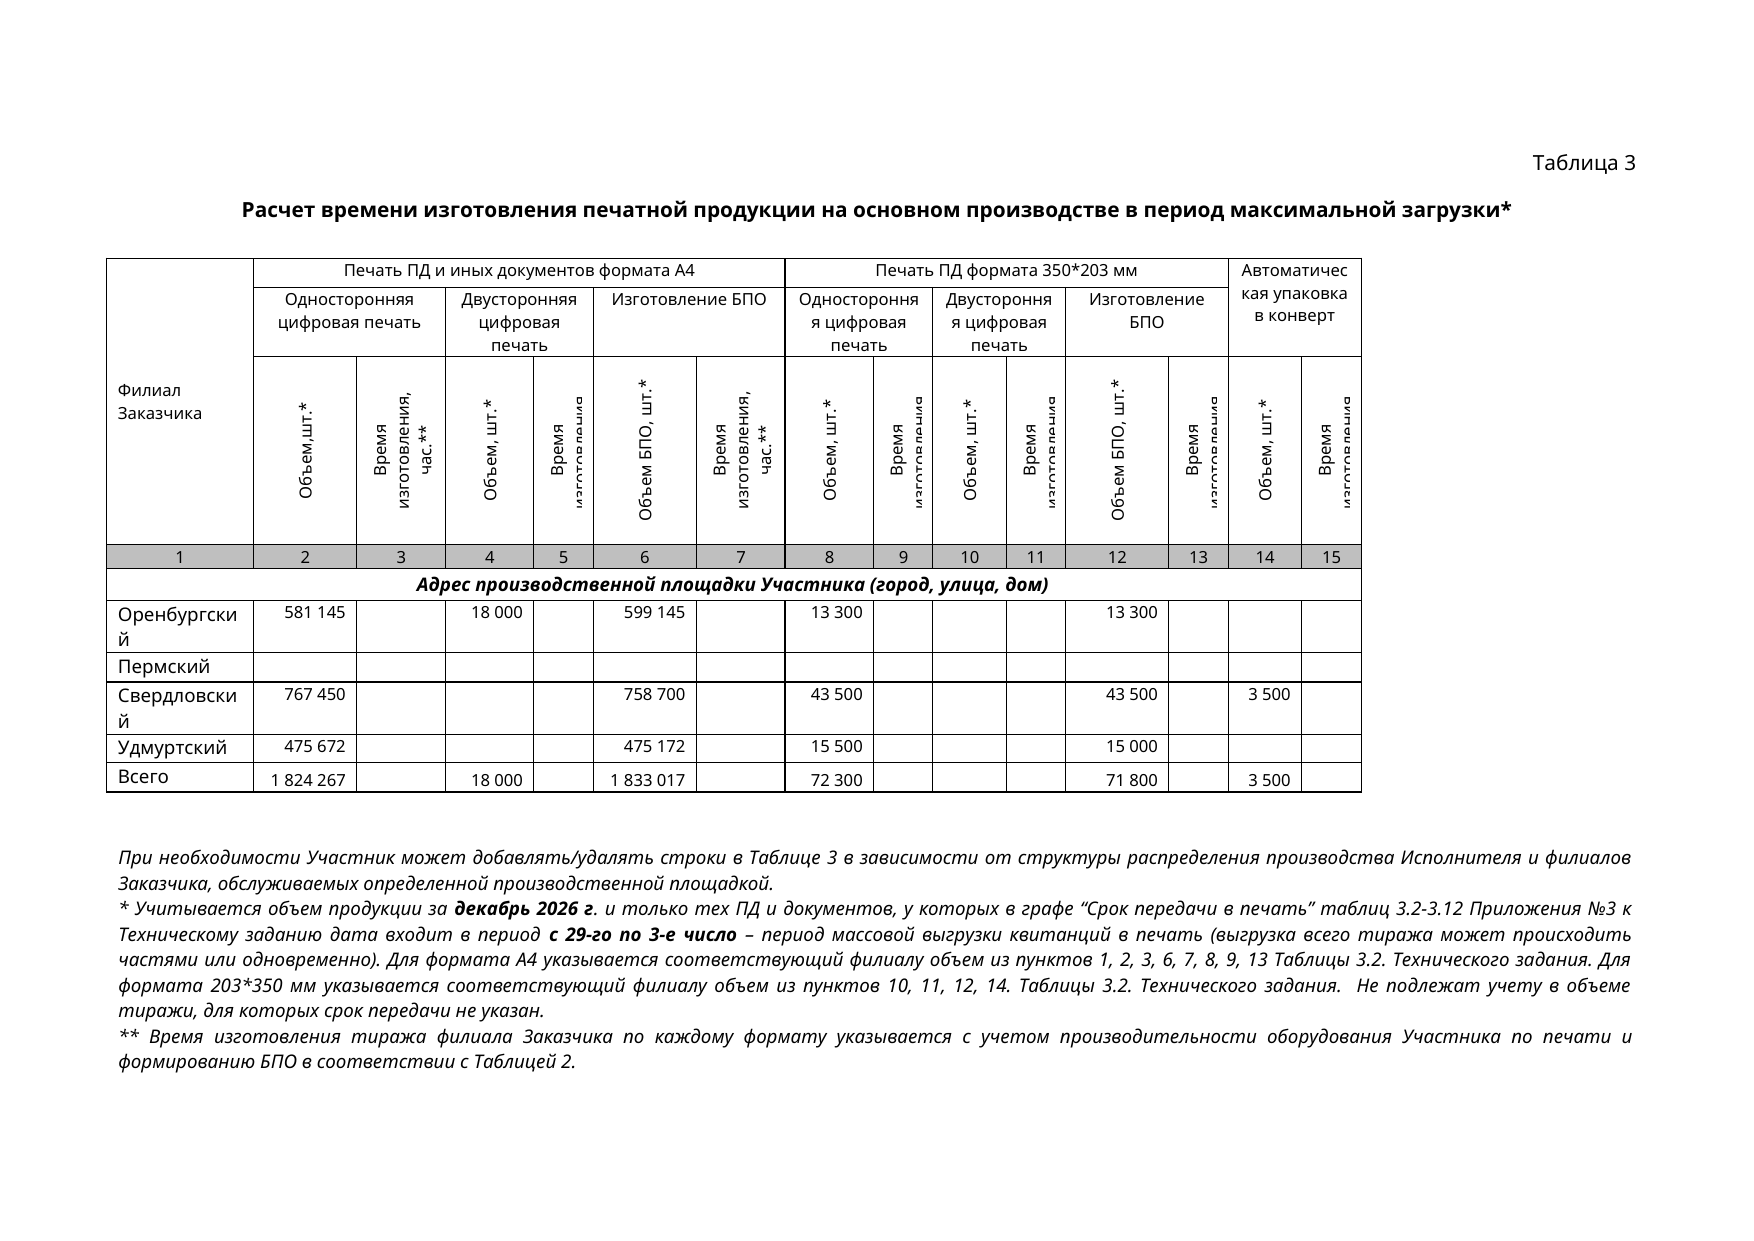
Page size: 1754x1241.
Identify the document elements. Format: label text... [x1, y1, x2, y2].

table_cell [357, 763, 445, 791]
table_cell [1007, 735, 1065, 762]
table_cell [1302, 601, 1361, 652]
table_cell Время изготовления, час.** [1169, 357, 1228, 544]
table_cell Объем, шт.* [786, 357, 873, 544]
table_cell [534, 683, 593, 733]
table_cell [933, 653, 1006, 681]
table_cell [534, 735, 593, 762]
table_cell Объем БПО, шт.* [594, 357, 696, 544]
table_cell 13 300 [786, 601, 873, 652]
table_cell 4 [446, 545, 533, 568]
table_cell Односторонняя цифровая печать [786, 288, 932, 356]
table_cell 767 450 [254, 683, 356, 733]
table_cell 8 [786, 545, 873, 568]
table_cell Удмуртский [107, 735, 253, 762]
table_cell 6 [594, 545, 696, 568]
table_cell Время изготовления, час.** [357, 357, 445, 544]
table_cell Объем, шт.* [1229, 357, 1301, 544]
table_cell [357, 601, 445, 652]
text * Учитывается объем продукции за декабрь 2026 г. и только тех ПД и документов, у которых в графе “Срок передачи в печать” таблиц 3.2-3.12 Приложения №3 к Техническому заданию дата входит в период с 29-го по 3-е число – период массовой выгрузки квитанций в печать (выгрузка всего тиража может происходить частями или одновременно). Для формата А4 указывается соответствующий филиалу объем из пунктов 1, 2, 3, 6, 7, 8, 9, 13 Таблицы 3.2. Технического задания. Для формата 203*350 мм указывается соответствующий филиалу объем из пунктов 10, 11, 12, 14. Таблицы 3.2. Технического задания. Не подлежат учету в объеме тиражи, для которых срок передачи не указан. [118, 896, 1636, 1023]
table_cell [594, 653, 696, 681]
table_header Автоматическая упаковка в конверт [1229, 259, 1361, 356]
table_cell [1169, 683, 1228, 733]
table_cell [874, 735, 932, 762]
table_cell Объем,шт.* [254, 357, 356, 544]
table_cell [1007, 763, 1065, 791]
table_cell [874, 683, 932, 733]
table_cell [254, 653, 356, 681]
table_cell 18 000 [446, 601, 533, 652]
table_cell [1169, 601, 1228, 652]
table_cell Время изготовления, час.** [1302, 357, 1361, 544]
table_cell Время изготовления, час.** [1007, 357, 1065, 544]
table_cell [1169, 735, 1228, 762]
table_cell 15 [1302, 545, 1361, 568]
table_cell 1 833 017 [594, 763, 696, 791]
table_cell [1007, 653, 1065, 681]
table_cell [1302, 763, 1361, 791]
table_cell [357, 653, 445, 681]
table_cell [933, 735, 1006, 762]
table_cell Двусторонняя цифровая печать [446, 288, 593, 356]
table_cell 758 700 [594, 683, 696, 733]
table_cell 14 [1229, 545, 1301, 568]
table_cell [1066, 653, 1168, 681]
table_cell 71 800 [1066, 763, 1168, 791]
text При необходимости Участник может добавлять/удалять строки в Таблице 3 в зависимости от структуры распределения производства Исполнителя и филиалов Заказчика, обслуживаемых определенной производственной площадкой. [118, 844, 1636, 896]
table_cell [1169, 763, 1228, 791]
table_cell [1169, 653, 1228, 681]
table_cell 18 000 [446, 763, 533, 791]
table_cell 15 000 [1066, 735, 1168, 762]
table_cell Адрес производственной площадки Участника (город, улица, дом) [107, 569, 1361, 600]
table_cell [1229, 735, 1301, 762]
table_cell Изготовление БПО [594, 288, 784, 356]
table_cell [933, 763, 1006, 791]
table_header Филиал Заказчика [107, 259, 253, 544]
table_cell Время изготовления, час.** [874, 357, 932, 544]
table_cell Время изготовления, час.** [534, 357, 593, 544]
table_cell 599 145 [594, 601, 696, 652]
table_cell 15 500 [786, 735, 873, 762]
table_cell 7 [697, 545, 784, 568]
table_cell [1229, 653, 1301, 681]
table_cell Объем, шт.* [933, 357, 1006, 544]
table_cell [874, 763, 932, 791]
table_cell 1 824 267 [254, 763, 356, 791]
table_cell [874, 653, 932, 681]
table_cell [1302, 735, 1361, 762]
table_cell [933, 601, 1006, 652]
table_cell 13 300 [1066, 601, 1168, 652]
table_cell [933, 683, 1006, 733]
table_cell [446, 683, 533, 733]
table_cell [1302, 683, 1361, 733]
table_cell Объем БПО, шт.* [1066, 357, 1168, 544]
table_cell Пермский [107, 653, 253, 681]
table_header Печать ПД и иных документов формата А4 [254, 259, 784, 287]
table_cell Объем, шт.* [446, 357, 533, 544]
table_cell 3 [357, 545, 445, 568]
table_cell [1007, 683, 1065, 733]
table_cell [534, 763, 593, 791]
table_cell 43 500 [786, 683, 873, 733]
table_cell 3 500 [1229, 763, 1301, 791]
table_cell 9 [874, 545, 932, 568]
table_cell Двусторонняя цифровая печать [933, 288, 1065, 356]
table_cell 11 [1007, 545, 1065, 568]
table_cell [697, 653, 784, 681]
text Расчет времени изготовления печатной продукции на основном производстве в период максимальной загрузки* [118, 195, 1636, 223]
table_cell [1229, 601, 1301, 652]
table_cell [697, 735, 784, 762]
table_cell 72 300 [786, 763, 873, 791]
table_cell Односторонняя цифровая печать [254, 288, 445, 356]
table_cell 2 [254, 545, 356, 568]
table_cell [357, 735, 445, 762]
table_cell [697, 683, 784, 733]
table_cell 581 145 [254, 601, 356, 652]
table_cell 13 [1169, 545, 1228, 568]
table_cell 5 [534, 545, 593, 568]
table_cell [534, 601, 593, 652]
table_cell 12 [1066, 545, 1168, 568]
table_cell [357, 683, 445, 733]
text Таблица 3 [118, 148, 1636, 176]
table_cell [534, 653, 593, 681]
table_cell 475 172 [594, 735, 696, 762]
table_cell 475 672 [254, 735, 356, 762]
table_cell Свердловский [107, 683, 253, 733]
table_cell 3 500 [1229, 683, 1301, 733]
table_cell [1007, 601, 1065, 652]
table_header Печать ПД формата 350*203 мм [786, 259, 1228, 287]
table_cell Оренбургский [107, 601, 253, 652]
table_cell [786, 653, 873, 681]
table_cell Время изготовления, час.** [697, 357, 784, 544]
table_cell [1302, 653, 1361, 681]
table_cell [446, 735, 533, 762]
table_cell 10 [933, 545, 1006, 568]
table_cell 1 [107, 545, 253, 568]
table_cell Изготовление БПО [1066, 288, 1228, 356]
table_cell 43 500 [1066, 683, 1168, 733]
table_cell [874, 601, 932, 652]
table_cell [446, 653, 533, 681]
text ** Время изготовления тиража филиала Заказчика по каждому формату указывается с учетом производительности оборудования Участника по печати и формированию БПО в соответствии с Таблицей 2. [118, 1023, 1636, 1074]
table_cell Всего [107, 763, 253, 791]
table_cell [697, 763, 784, 791]
table_cell [697, 601, 784, 652]
